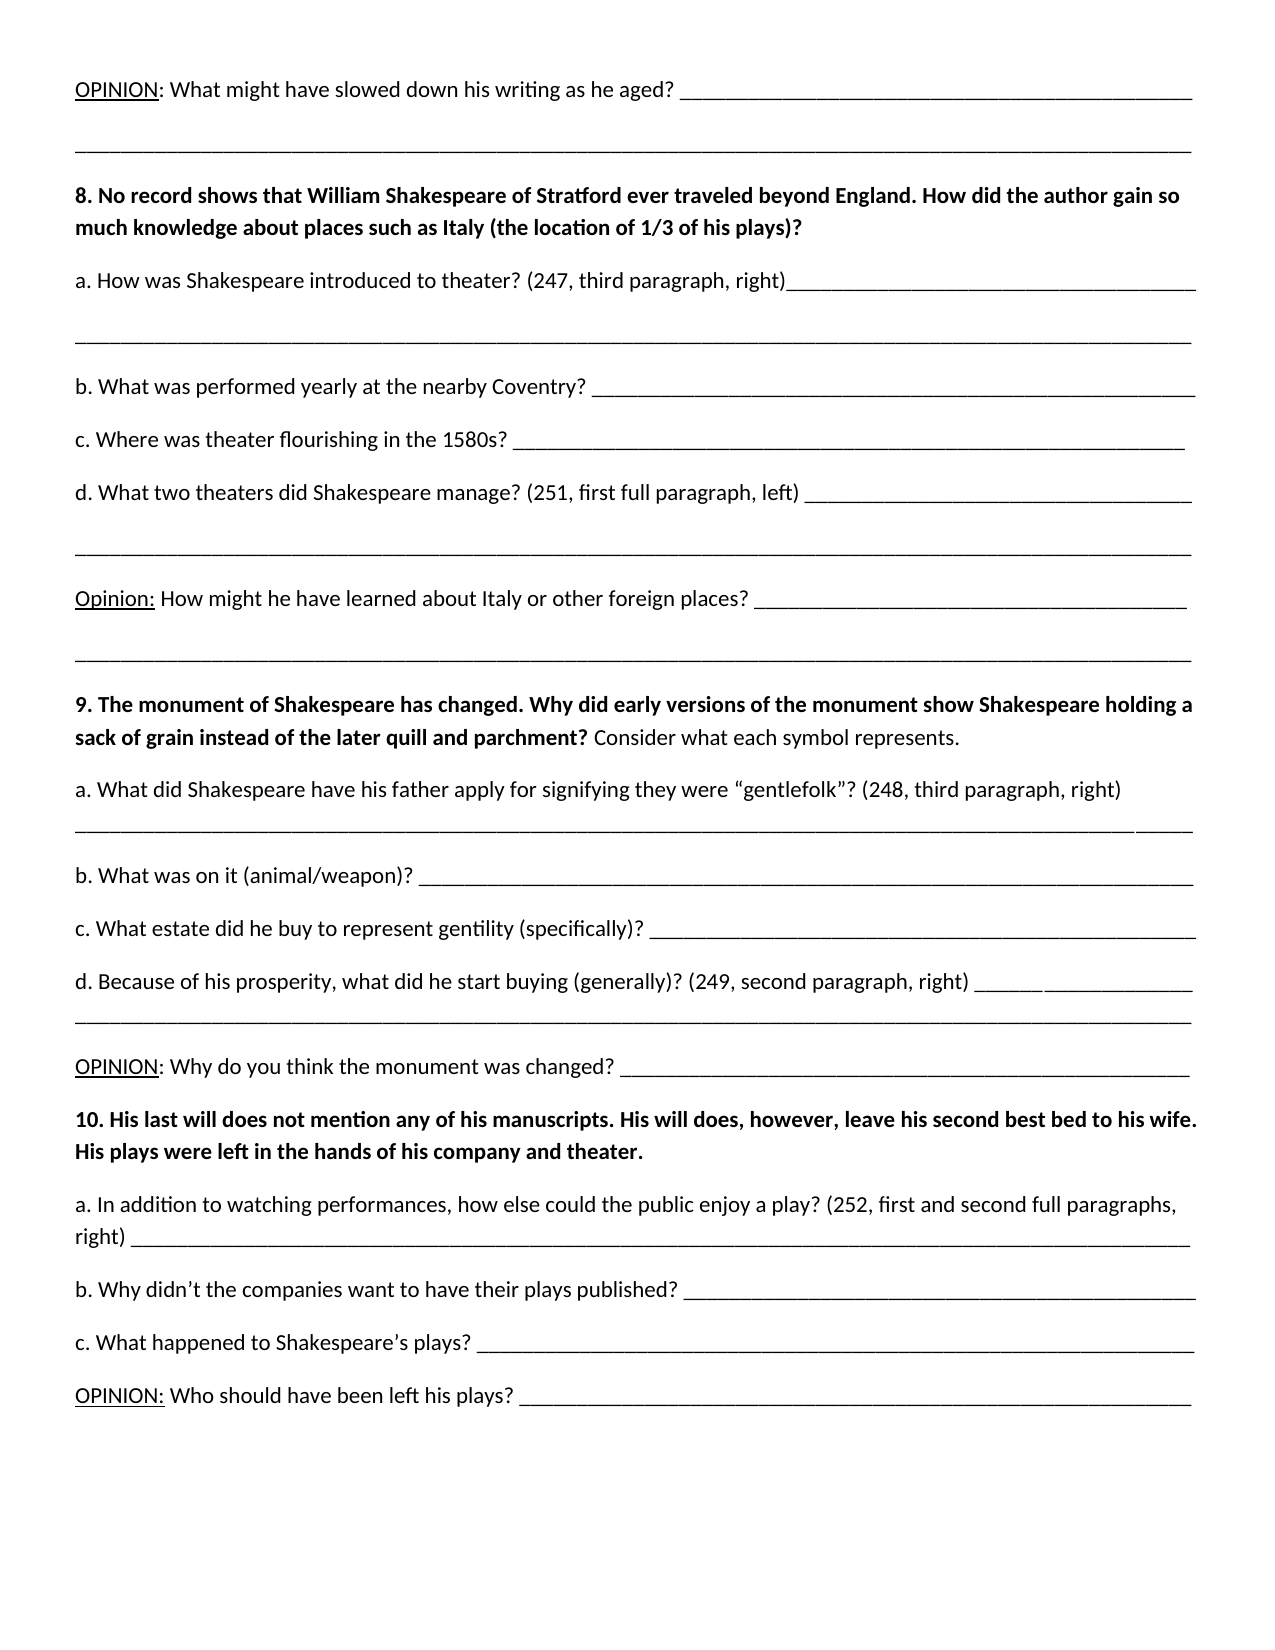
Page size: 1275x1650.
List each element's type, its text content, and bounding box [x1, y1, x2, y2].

text a. In addition to watching performances, how else could the public enjoy a play? (252, first and second full paragraphs, right) _____________________________________________________________________________________________ [75, 1190, 1200, 1251]
text __________________________________________________________________________________________________ [75, 319, 1200, 347]
text Opinion: How might he have learned about Italy or other foreign places? ______________________________________ [75, 584, 1200, 612]
text b. Why didn’t the companies want to have their plays published? _____________________________________________ [75, 1276, 1200, 1303]
text d. Because of his prosperity, what did he start buying (generally)? (249, second paragraph, right) ___________________ __________________________________________________________________________________________________ [75, 967, 1200, 1027]
text 10. His last will does not mention any of his manuscripts. His will does, however, leave his second best bed to his wife. His plays were left in the hands of his company and theater. [75, 1105, 1200, 1165]
text d. What two theaters did Shakespeare manage? (251, first full paragraph, left) __________________________________ [75, 478, 1200, 506]
text 9. The monument of Shakespeare has changed. Why did early versions of the monument show Shakespeare holding a sack of grain instead of the later quill and parchment? Consider what each symbol represents. [75, 690, 1200, 751]
text a. What did Shakespeare have his father apply for signifying they were “gentlefolk”? (248, third paragraph, right) __________________________________________________________________________________________________ [75, 776, 1200, 836]
text c. Where was theater flourishing in the 1580s? ___________________________________________________________ [75, 425, 1200, 453]
text a. How was Shakespeare introduced to theater? (247, third paragraph, right)____________________________________ [75, 266, 1200, 294]
text 8. No record shows that William Shakespeare of Stratford ever traveled beyond England. How did the author gain so much knowledge about places such as Italy (the location of 1/3 of his plays)? [75, 181, 1200, 241]
text OPINION: What might have slowed down his writing as he aged? _____________________________________________ [75, 75, 1200, 103]
text OPINION: Why do you think the monument was changed? __________________________________________________ [75, 1052, 1200, 1080]
text __________________________________________________________________________________________________ [75, 637, 1200, 665]
text c. What happened to Shakespeare’s plays? _______________________________________________________________ [75, 1328, 1200, 1357]
text b. What was on it (animal/weapon)? ____________________________________________________________________ [75, 861, 1200, 889]
text c. What estate did he buy to represent gentility (specifically)? ________________________________________________ [75, 914, 1200, 942]
text __________________________________________________________________________________________________ [75, 128, 1200, 156]
text b. What was performed yearly at the nearby Coventry? _____________________________________________________ [75, 372, 1200, 400]
text __________________________________________________________________________________________________ [75, 531, 1200, 559]
text OPINION: Who should have been left his plays? ___________________________________________________________ [75, 1382, 1200, 1409]
